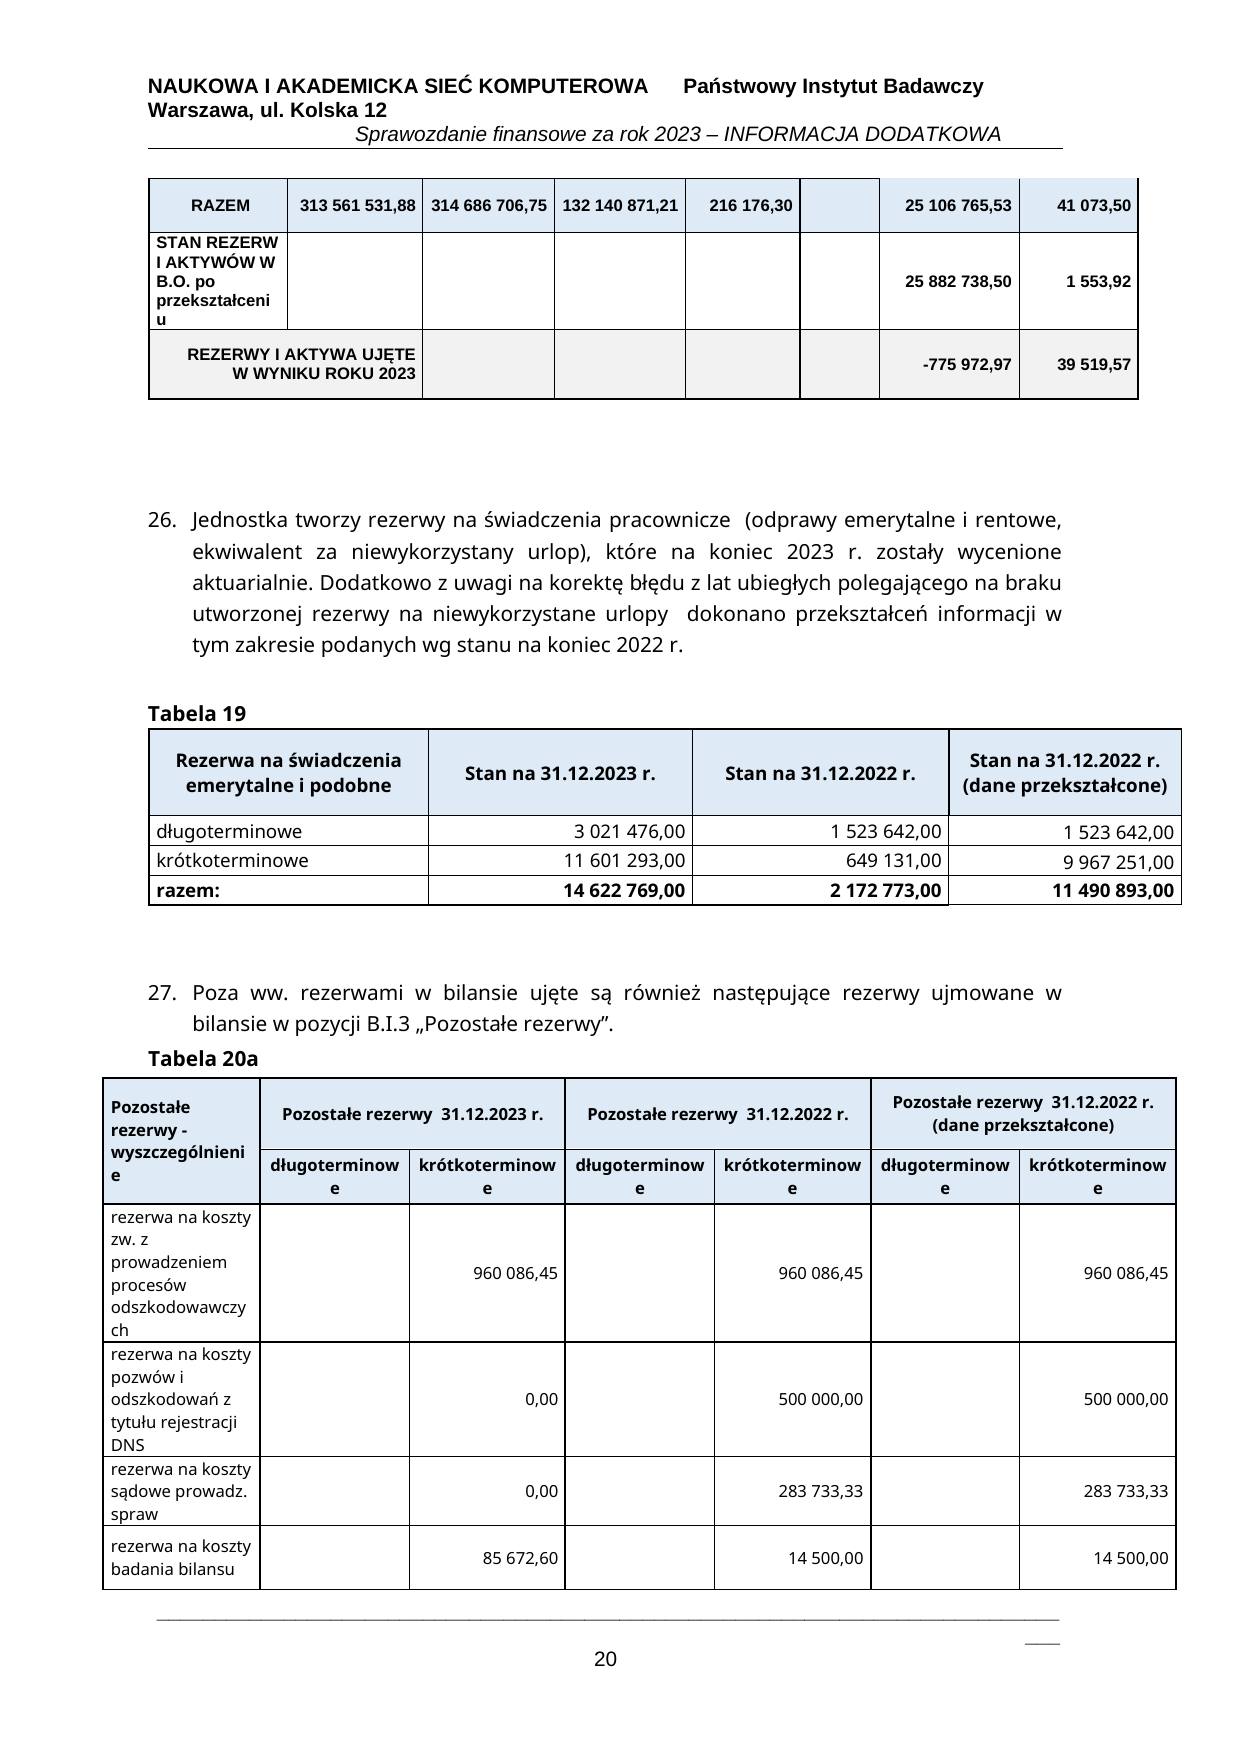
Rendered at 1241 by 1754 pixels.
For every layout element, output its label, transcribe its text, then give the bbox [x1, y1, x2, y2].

table_cell krótkoterminowe [1020, 1150, 1175, 1203]
table_cell 9 967 251,00 [949, 846, 1181, 875]
table_cell długoterminowe [566, 1150, 714, 1203]
table_header Stan na 31.12.2023 r. [429, 730, 692, 815]
table_cell REZERWY I AKTYWA UJĘTE W WYNIKU ROKU 2023 [150, 330, 422, 398]
table_cell [566, 1205, 714, 1341]
table_cell [801, 233, 879, 329]
table_cell [261, 1205, 409, 1341]
table_cell 1 523 642,00 [693, 816, 948, 845]
table_cell [872, 1526, 1019, 1589]
table_cell [566, 1457, 714, 1525]
table_cell krótkoterminowe [715, 1150, 870, 1203]
table_cell [801, 330, 879, 398]
table_header Rezerwa na świadczenia emerytalne i podobne [150, 730, 428, 815]
table_cell razem: [150, 876, 428, 904]
list Poza ww. rezerwami w bilansie ujęte są również następujące rezerwy ujmowane w bilansie w pozycji B.I.3 „Pozostałe rezerwy”. [148, 975, 1063, 1038]
table_cell RAZEM [150, 179, 287, 232]
table_cell [566, 1343, 714, 1456]
table_header Stan na 31.12.2022 r. [693, 730, 948, 815]
table_cell [261, 1526, 409, 1589]
table_cell długoterminowe [261, 1150, 409, 1203]
table_cell 649 131,00 [693, 846, 948, 875]
table_cell -775 972,97 [880, 330, 1019, 398]
table_cell 41 073,50 [1020, 178, 1137, 232]
table_cell 25 882 738,50 [880, 233, 1019, 329]
table_cell 85 672,60 [410, 1526, 564, 1589]
table_cell 14 500,00 [715, 1526, 870, 1589]
table_cell 11 601 293,00 [429, 846, 692, 875]
table_cell 0,00 [410, 1457, 564, 1525]
table_cell [566, 1526, 714, 1589]
table_cell [555, 330, 685, 398]
table_cell 3 021 476,00 [429, 816, 692, 845]
table_cell długoterminowe [872, 1150, 1019, 1203]
table_header Pozostałe rezerwy - wyszczególnienie [104, 1079, 259, 1203]
table_cell 11 490 893,00 [949, 876, 1181, 904]
table_cell 960 086,45 [410, 1205, 564, 1341]
table_cell [801, 179, 879, 232]
table_cell 960 086,45 [715, 1205, 870, 1341]
table_cell [261, 1457, 409, 1525]
table_cell 960 086,45 [1020, 1205, 1175, 1341]
table_header Pozostałe rezerwy 31.12.2022 r. [566, 1079, 870, 1148]
table_header Pozostałe rezerwy 31.12.2022 r. (dane przekształcone) [872, 1079, 1175, 1148]
table_cell krótkoterminowe [410, 1150, 564, 1203]
text Tabela 20a [148, 1044, 1063, 1072]
table_cell 39 519,57 [1020, 330, 1137, 398]
table_cell [686, 233, 799, 329]
table_cell [423, 330, 554, 398]
table_cell rezerwa na koszty badania bilansu [104, 1526, 259, 1589]
table_cell 216 176,30 [686, 179, 799, 232]
table_cell rezerwa na koszty sądowe prowadz. spraw [104, 1457, 259, 1525]
table_cell [261, 1343, 409, 1456]
table_cell rezerwa na koszty zw. z prowadzeniem procesów odszkodowawczych [104, 1205, 259, 1341]
table_cell 2 172 773,00 [693, 876, 948, 904]
table_cell 1 523 642,00 [949, 816, 1181, 845]
table_cell 283 733,33 [715, 1457, 870, 1525]
table_cell [288, 233, 422, 329]
table_cell [872, 1343, 1019, 1456]
table_cell 0,00 [410, 1343, 564, 1456]
table_cell 25 106 765,53 [880, 178, 1019, 232]
text Tabela 19 [148, 697, 1063, 728]
table_header Stan na 31.12.2022 r. (dane przekształcone) [950, 730, 1181, 815]
table_header Pozostałe rezerwy 31.12.2023 r. [261, 1079, 564, 1148]
table_cell 500 000,00 [715, 1343, 870, 1456]
list Jednostka tworzy rezerwy na świadczenia pracownicze (odprawy emerytalne i rentowe, ekwiwalent za niewykorzystany urlop), które na koniec 2023 r. zostały wycenione aktuarialnie. Dodatkowo z uwagi na korektę błędu z lat ubiegłych polegającego na braku utworzonej rezerwy na niewykorzystane urlopy dokonano przekształceń informacji w tym zakresie podanych wg stanu na koniec 2022 r. [148, 503, 1063, 659]
table_cell [423, 233, 554, 329]
table_cell [555, 233, 685, 329]
table_cell [686, 330, 799, 398]
table_cell długoterminowe [150, 816, 428, 845]
table_cell krótkoterminowe [150, 846, 428, 875]
table_cell 14 500,00 [1020, 1526, 1175, 1589]
table_cell 313 561 531,88 [288, 179, 422, 232]
table_cell 14 622 769,00 [429, 876, 692, 904]
table_cell 314 686 706,75 [423, 179, 554, 232]
table_cell [872, 1457, 1019, 1525]
table_cell 1 553,92 [1020, 233, 1137, 329]
table_cell 283 733,33 [1020, 1457, 1175, 1525]
table_cell STAN REZERW I AKTYWÓW W B.O. po przekształceniu [150, 233, 287, 329]
table_cell 132 140 871,21 [555, 179, 685, 232]
table_cell [872, 1205, 1019, 1341]
table_cell 500 000,00 [1020, 1343, 1175, 1456]
table_cell rezerwa na koszty pozwów i odszkodowań z tytułu rejestracji DNS [104, 1343, 259, 1456]
